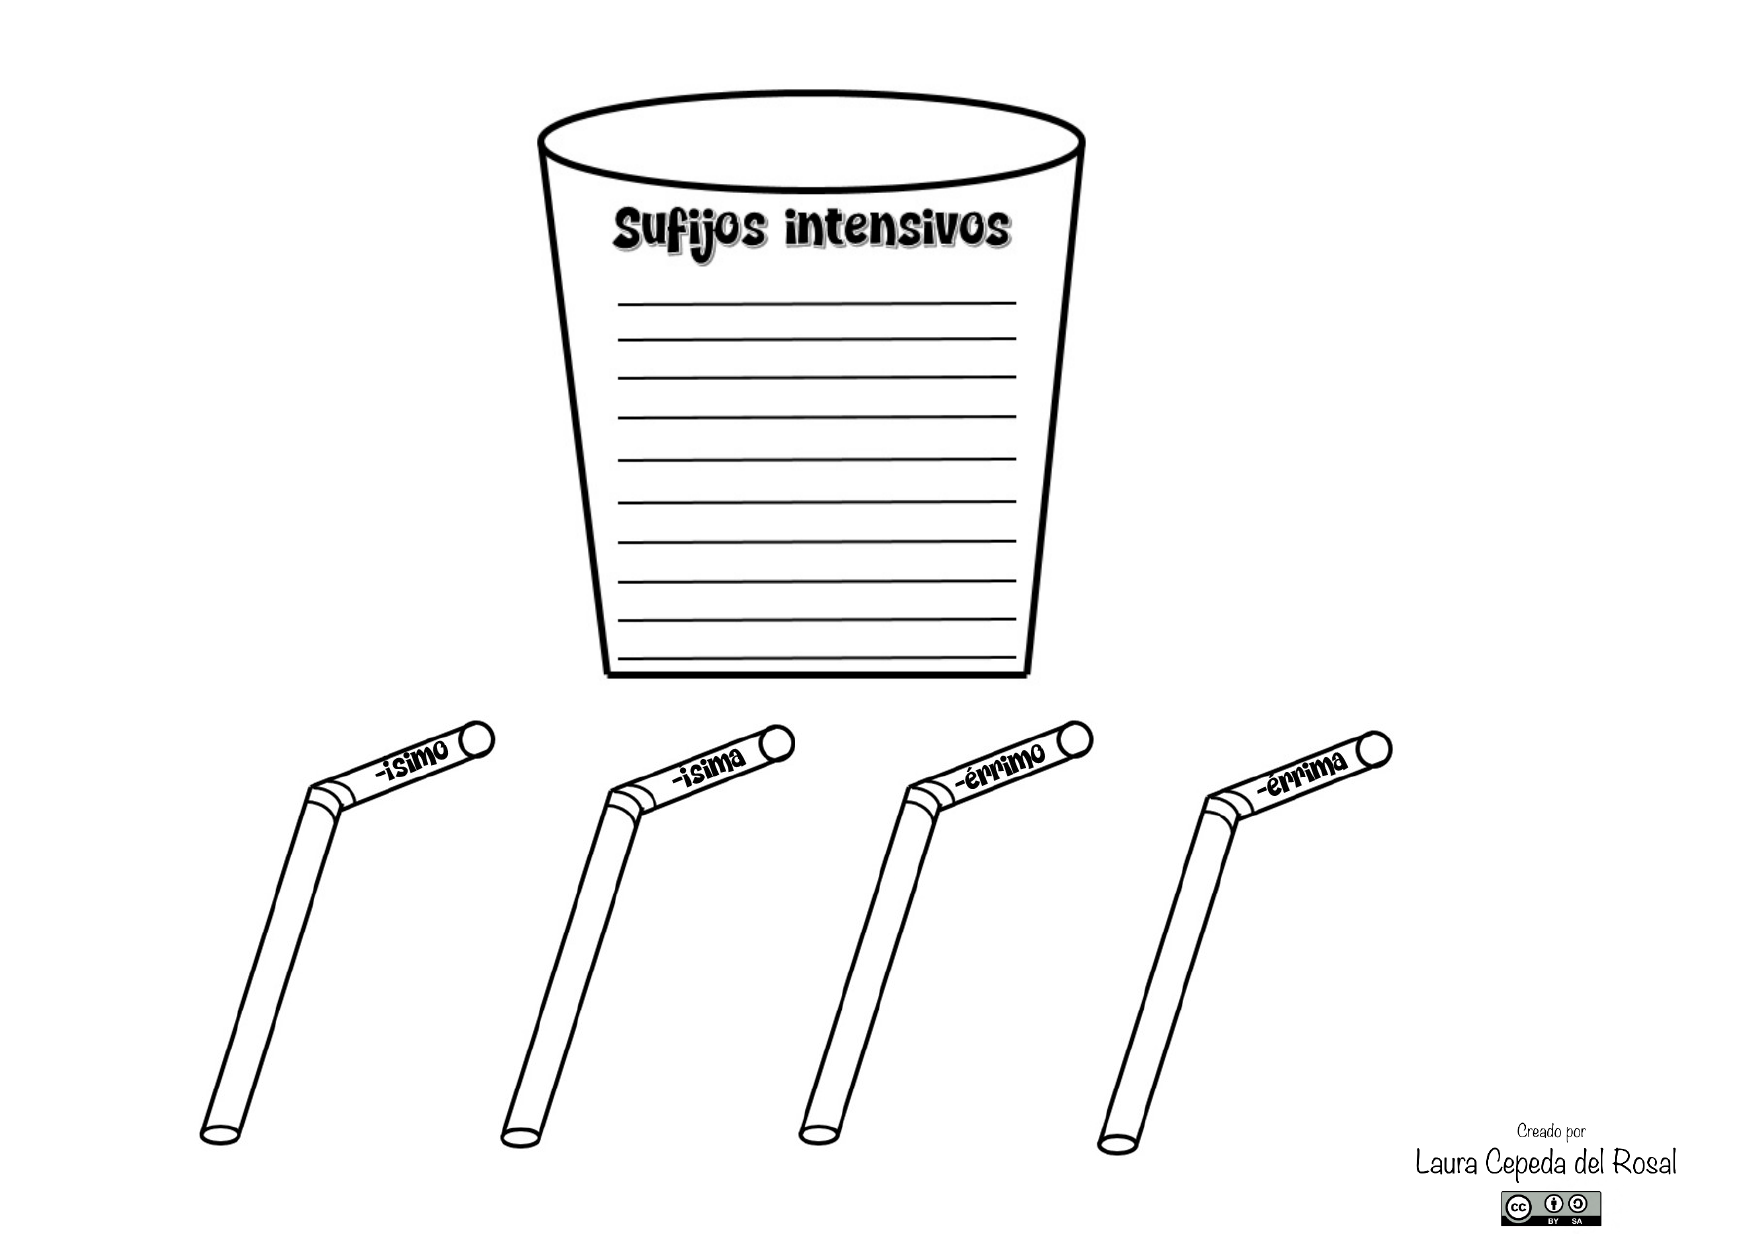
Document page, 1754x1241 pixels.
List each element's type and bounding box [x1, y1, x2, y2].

picture [1410, 1117, 1679, 1234]
picture [162, 713, 1409, 1162]
picture [519, 75, 1110, 693]
